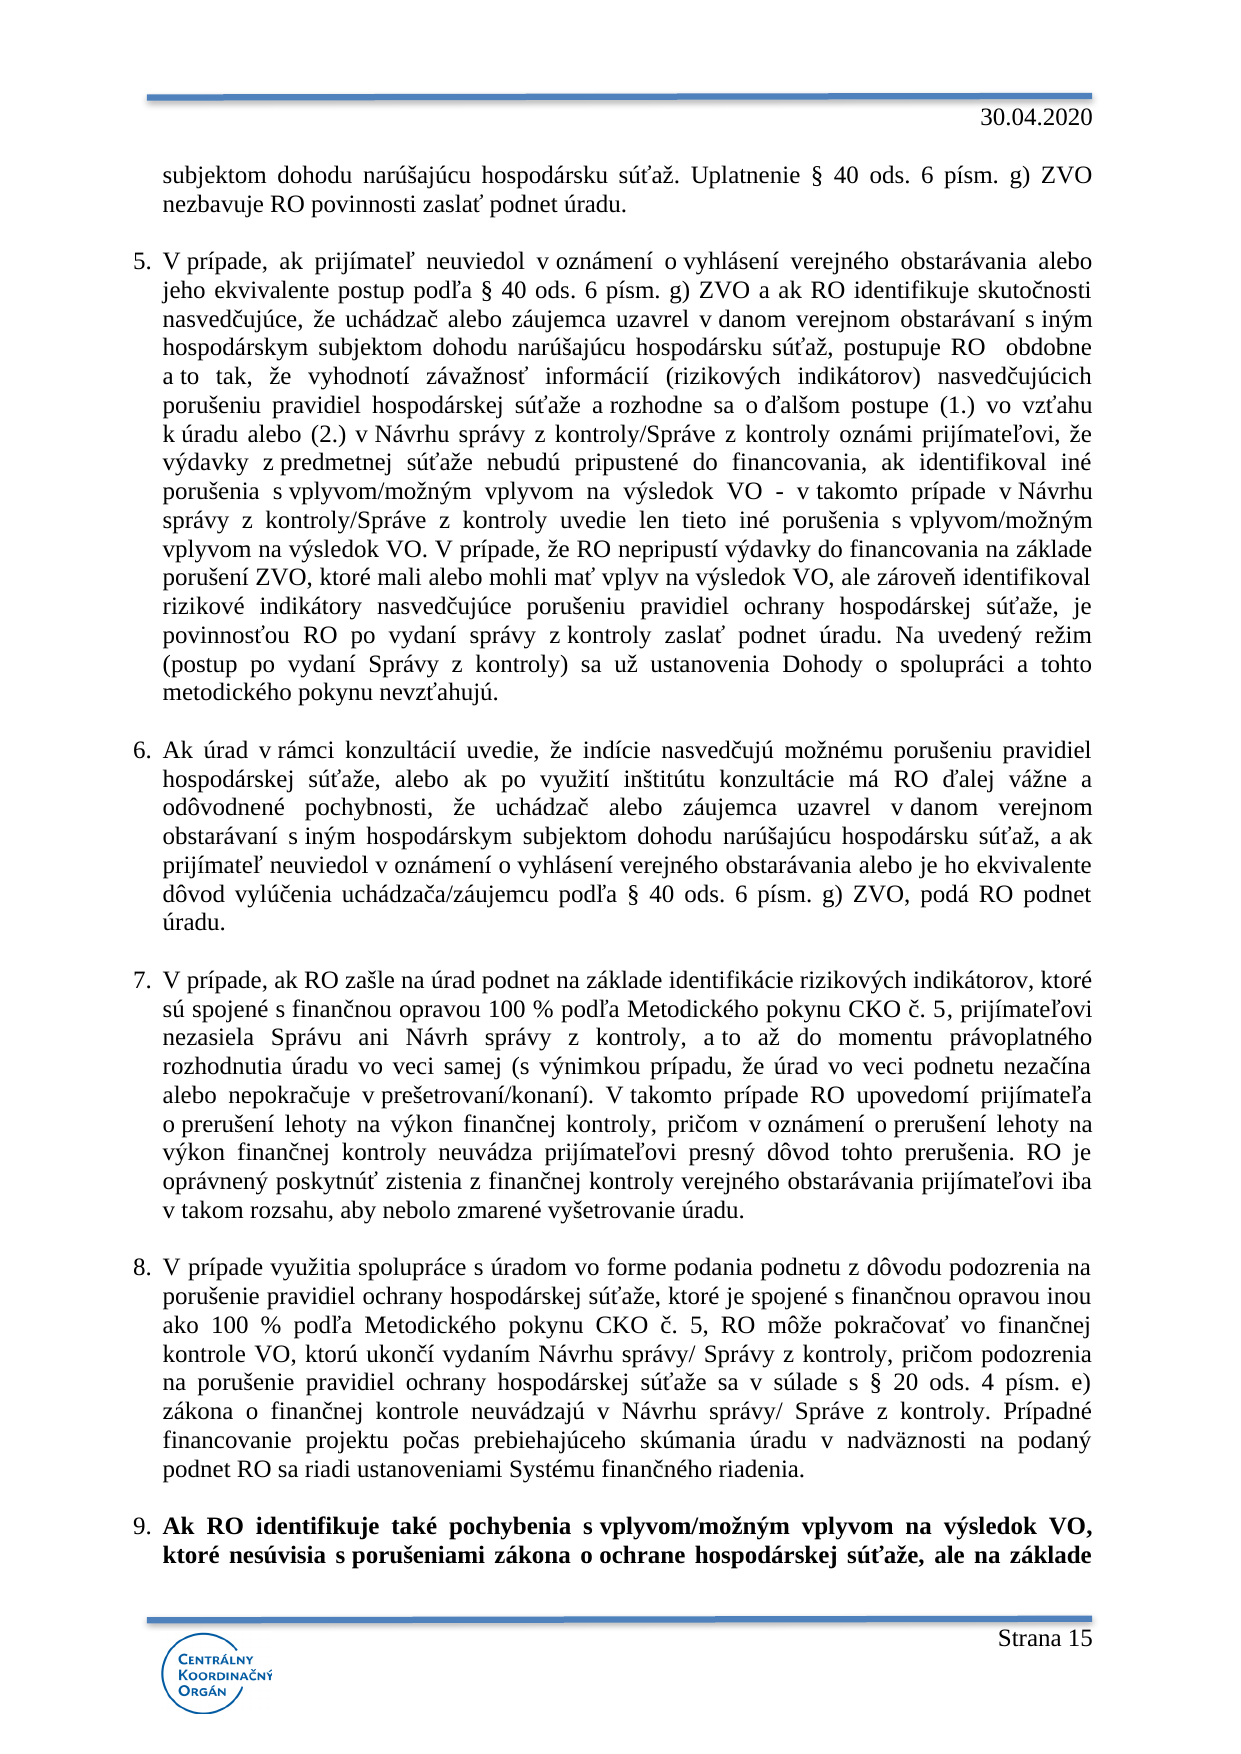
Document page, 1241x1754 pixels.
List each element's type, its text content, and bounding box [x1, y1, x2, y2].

list Ak úrad v rámci konzultácií uvedie, že indície nasvedčujú možnému porušeniu pravidiel hospodárskej súťaže, alebo ak po využití inštitútu konzultácie má RO ďalej vážne a odôvodnené pochybnosti, že uchádzač alebo záujemca uzavrel v danom verejnom obstarávaní s iným hospodárskym subjektom dohodu narúšajúcu hospodársku súťaž, a ak prijímateľ neuviedol v oznámení o vyhlásení verejného obstarávania alebo je ho ekvivalente dôvod vylúčenia uchádzača/záujemcu podľa § 40 ods. 6 písm. g) ZVO, podá RO podnet úradu. [133, 735, 1093, 936]
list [133, 160, 1093, 217]
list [133, 1511, 1093, 1569]
list V prípade, ak prijímateľ neuviedol v oznámení o vyhlásení verejného obstarávania alebo jeho ekvivalente postup podľa § 40 ods. 6 písm. g) ZVO a ak RO identifikuje skutočnosti nasvedčujúce, že uchádzač alebo záujemca uzavrel v danom verejnom obstarávaní s iným hospodárskym subjektom dohodu narúšajúcu hospodársku súťaž, postupuje RO obdobne a to tak, že vyhodnotí závažnosť informácií (rizikových indikátorov) nasvedčujúcich porušeniu pravidiel hospodárskej súťaže a rozhodne sa o ďalšom postupe (1.) vo vzťahu k úradu alebo (2.) v Návrhu správy z kontroly/Správe z kontroly oznámi prijímateľovi, že výdavky z predmetnej súťaže nebudú pripustené do financovania, ak identifikoval iné porušenia s vplyvom/možným vplyvom na výsledok VO - v takomto prípade v Návrhu správy z kontroly/Správe z kontroly uvedie len tieto iné porušenia s vplyvom/možným vplyvom na výsledok VO. V prípade, že RO nepripustí výdavky do financovania na základe porušení ZVO, ktoré mali alebo mohli mať vplyv na výsledok VO, ale zároveň identifikoval rizikové indikátory nasvedčujúce porušeniu pravidiel ochrany hospodárskej súťaže, je povinnosťou RO po vydaní správy z kontroly zaslať podnet úradu. Na uvedený režim (postup po vydaní Správy z kontroly) sa už ustanovenia Dohody o spolupráci a tohto metodického pokynu nevzťahujú. [133, 246, 1093, 706]
list V prípade, ak RO zašle na úrad podnet na základe identifikácie rizikových indikátorov, ktoré sú spojené s finančnou opravou 100 % podľa Metodického pokynu CKO č. 5, prijímateľovi nezasiela Správu ani Návrh správy z kontroly, a to až do momentu právoplatného rozhodnutia úradu vo veci samej (s výnimkou prípadu, že úrad vo veci podnetu nezačína alebo nepokračuje v prešetrovaní/konaní). V takomto prípade RO upovedomí prijímateľa o prerušení lehoty na výkon finančnej kontroly, pričom v oznámení o prerušení lehoty na výkon finančnej kontroly neuvádza prijímateľovi presný dôvod tohto prerušenia. RO je oprávnený poskytnúť zistenia z finančnej kontroly verejného obstarávania prijímateľovi iba v takom rozsahu, aby nebolo zmarené vyšetrovanie úradu. [133, 965, 1093, 1224]
picture [159, 1631, 272, 1713]
list V prípade využitia spolupráce s úradom vo forme podania podnetu z dôvodu podozrenia na porušenie pravidiel ochrany hospodárskej súťaže, ktoré je spojené s finančnou opravou inou ako 100 % podľa Metodického pokynu CKO č. 5, RO môže pokračovať vo finančnej kontrole VO, ktorú ukončí vydaním Návrhu správy/ Správy z kontroly, pričom podozrenia na porušenie pravidiel ochrany hospodárskej súťaže sa v súlade s § 20 ods. 4 písm. e) zákona o finančnej kontrole neuvádzajú v Návrhu správy/ Správe z kontroly. Prípadné financovanie projektu počas prebiehajúceho skúmania úradu v nadväznosti na podaný podnet RO sa riadi ustanoveniami Systému finančného riadenia. [133, 1252, 1093, 1482]
